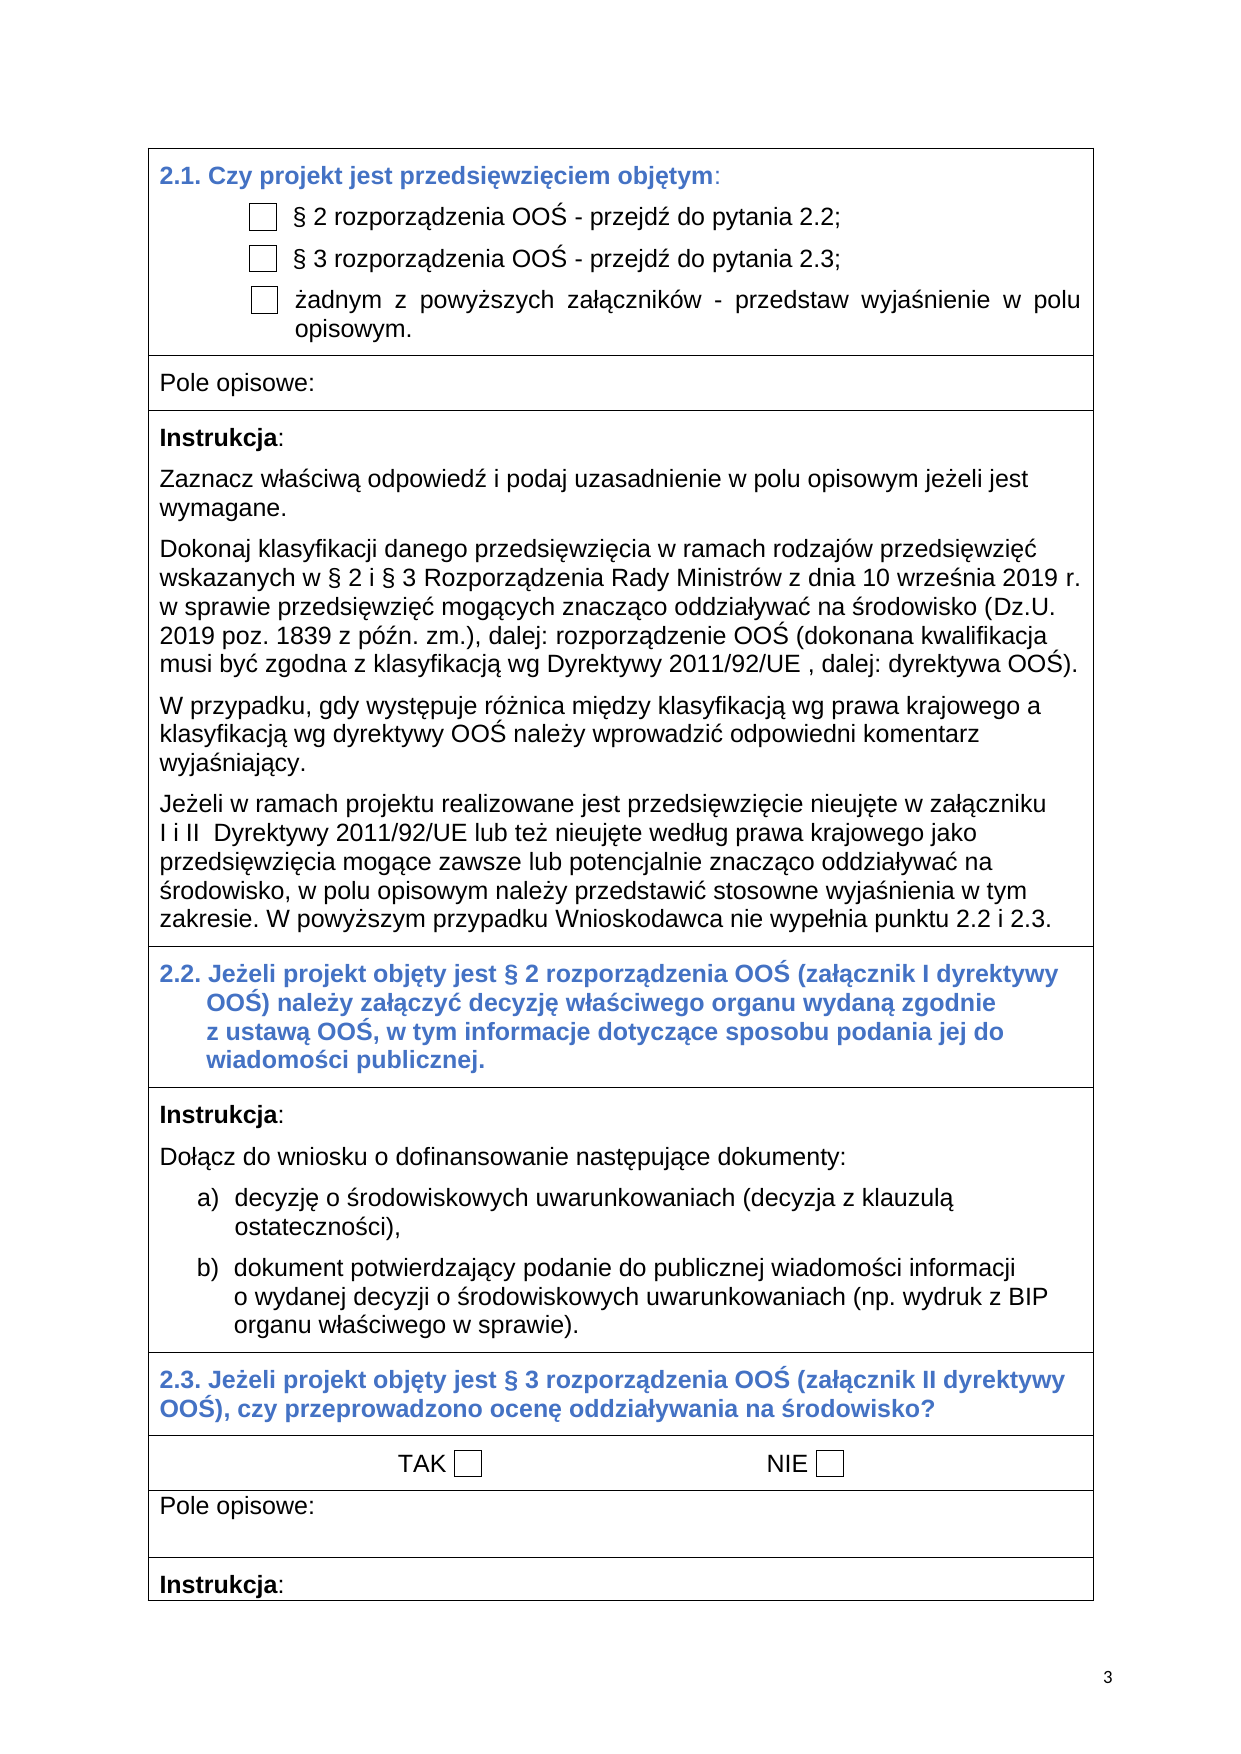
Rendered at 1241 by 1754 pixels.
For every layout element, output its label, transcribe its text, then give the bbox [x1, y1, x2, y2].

table_cell 2.1. Czy projekt jest przedsięwzięciem objętym: § 2 rozporządzenia OOŚ - przejdź do pytania 2.2; § 3 rozporządzenia OOŚ - przejdź do pytania 2.3; żadnym z powyższych załączników - przedstaw wyjaśnienie w polu opisowym. [149, 149, 1093, 355]
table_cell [149, 1558, 1093, 1600]
table_cell Instrukcja: Dołącz do wniosku o dofinansowanie następujące dokumenty: decyzję o środowiskowych uwarunkowaniach (decyzja z klauzulą ostateczności), dokument potwierdzający podanie do publicznej wiadomości informacji o wydanej decyzji o środowiskowych uwarunkowaniach (np. wydruk z BIP organu właściwego w sprawie). [149, 1088, 1093, 1352]
table_cell TAK NIE [149, 1436, 1093, 1490]
table_cell Pole opisowe: [149, 1491, 1093, 1557]
table_cell 2.3. Jeżeli projekt objęty jest § 3 rozporządzenia OOŚ (załącznik II dyrektywy OOŚ), czy przeprowadzono ocenę oddziaływania na środowisko? [149, 1353, 1093, 1435]
table_cell Instrukcja: Zaznacz właściwą odpowiedź i podaj uzasadnienie w polu opisowym jeżeli jest wymagane. Dokonaj klasyfikacji danego przedsięwzięcia w ramach rodzajów przedsięwzięć wskazanych w § 2 i § 3 Rozporządzenia Rady Ministrów z dnia 10 września 2019 r. w sprawie przedsięwzięć mogących znacząco oddziaływać na środowisko (Dz.U. 2019 poz. 1839 z późn. zm.), dalej: rozporządzenie OOŚ (dokonana kwalifikacja musi być zgodna z klasyfikacją wg Dyrektywy 2011/92/UE , dalej: dyrektywa OOŚ). W przypadku, gdy występuje różnica między klasyfikacją wg prawa krajowego a klasyfikacją wg dyrektywy OOŚ należy wprowadzić odpowiedni komentarz wyjaśniający. Jeżeli w ramach projektu realizowane jest przedsięwzięcie nieujęte w załączniku I i II Dyrektywy 2011/92/UE lub też nieujęte według prawa krajowego jako przedsięwzięcia mogące zawsze lub potencjalnie znacząco oddziaływać na środowisko, w polu opisowym należy przedstawić stosowne wyjaśnienia w tym zakresie. W powyższym przypadku Wnioskodawca nie wypełnia punktu 2.2 i 2.3. [149, 411, 1093, 946]
table_cell 2.2. Jeżeli projekt objęty jest § 2 rozporządzenia OOŚ (załącznik I dyrektywy OOŚ) należy załączyć decyzję właściwego organu wydaną zgodnie z ustawą OOŚ, w tym informacje dotyczące sposobu podania jej do wiadomości publicznej. [149, 947, 1093, 1087]
table_cell Pole opisowe: [149, 356, 1093, 410]
